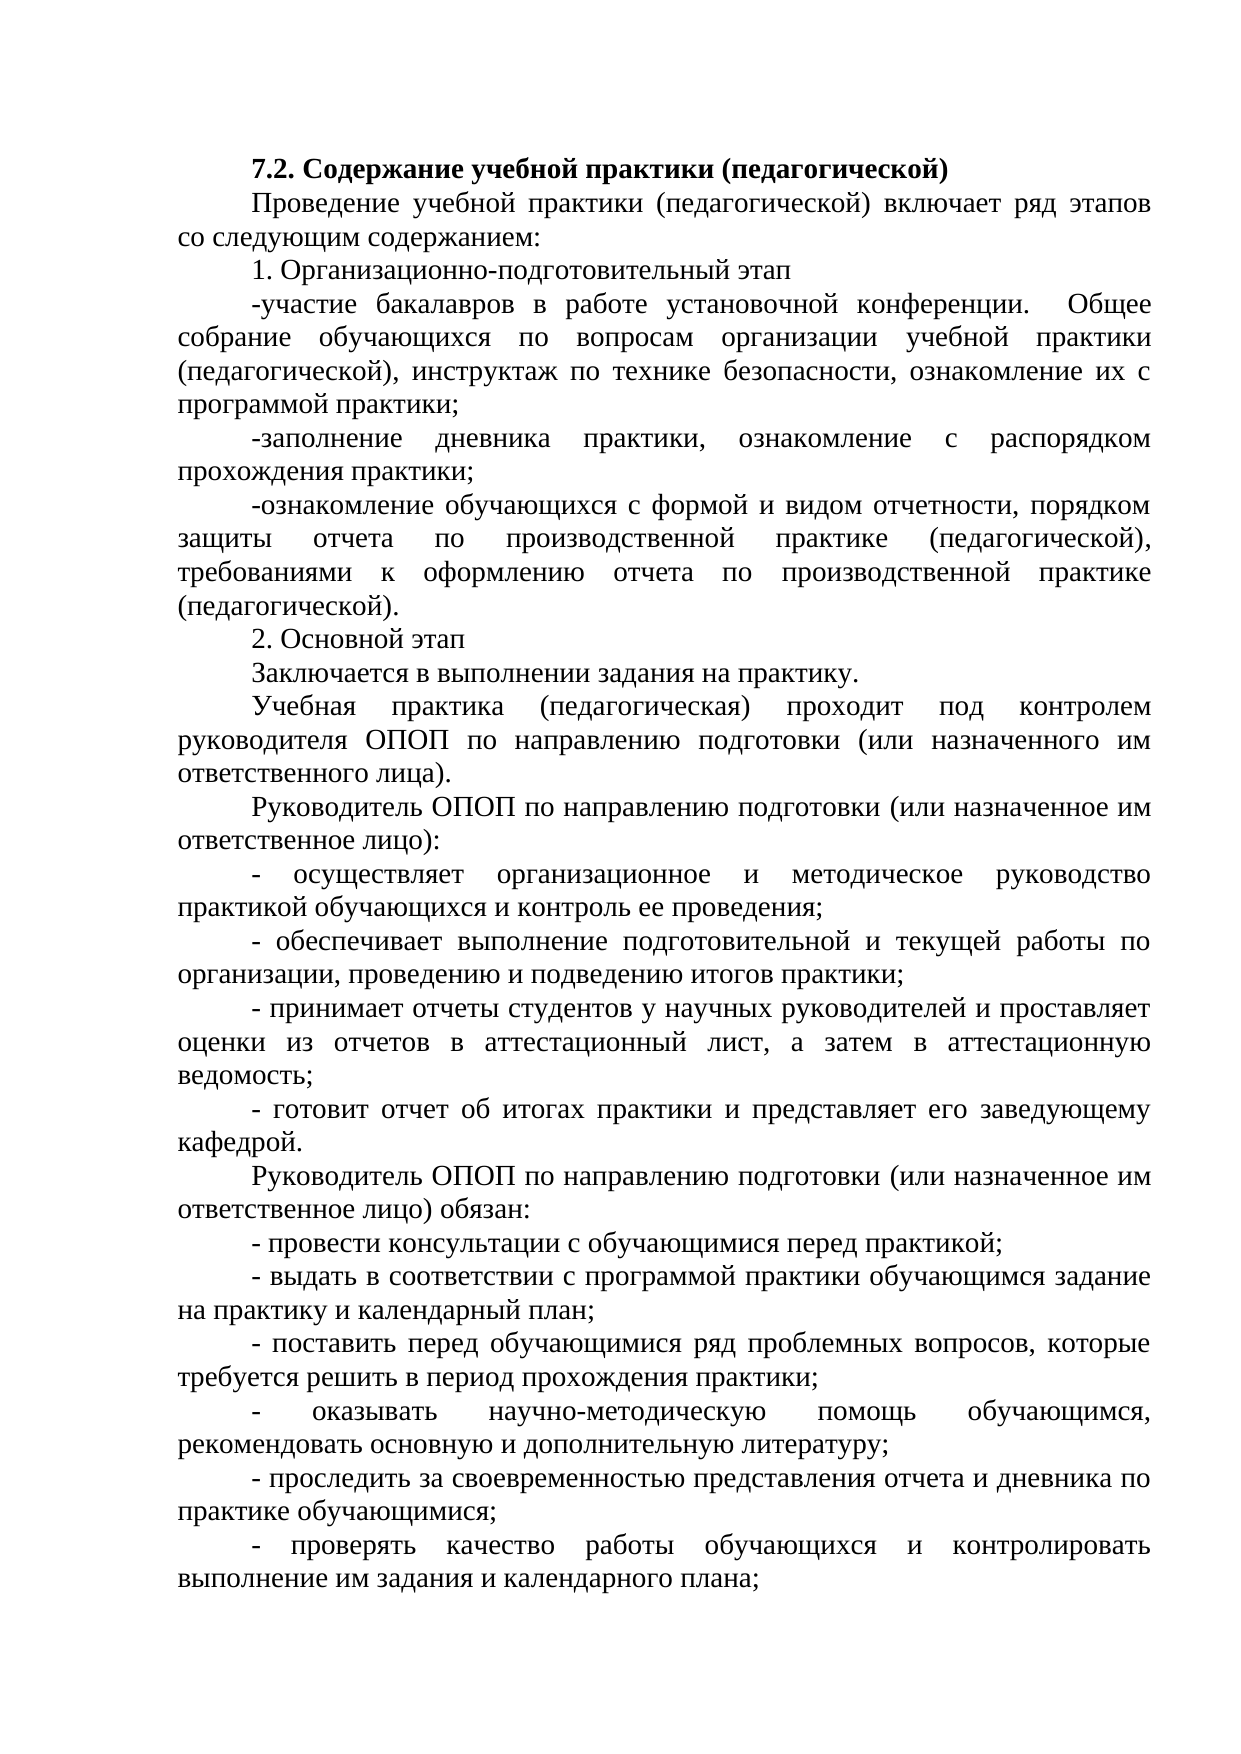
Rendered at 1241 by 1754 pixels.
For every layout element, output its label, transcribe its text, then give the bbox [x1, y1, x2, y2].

text Руководитель ОПОП по направлению подготовки (или назначенное им ответственное лицо) обязан: [177, 1158, 1152, 1225]
text - обеспечивает выполнение подготовительной и текущей работы по организации, проведению и подведению итогов практики; [177, 923, 1152, 990]
text - провести консультации с обучающимися перед практикой; [177, 1225, 1152, 1258]
list Заключается в выполнении задания на практику. [177, 655, 1152, 688]
text - готовит отчет об итогах практики и представляет его заведующему кафедрой. [177, 1091, 1152, 1158]
list -заполнение дневника практики, ознакомление с распорядком прохождения практики; [177, 420, 1152, 487]
text - осуществляет организационное и методическое руководство практикой обучающихся и контроль ее проведения; [177, 856, 1152, 923]
text - проследить за своевременностью представления отчета и дневника по практике обучающимися; [177, 1460, 1152, 1527]
text - оказывать научно-методическую помощь обучающимся, рекомендовать основную и дополнительную литературу; [177, 1393, 1152, 1460]
text Руководитель ОПОП по направлению подготовки (или назначенное им ответственное лицо): [177, 789, 1152, 856]
text 1. Организационно-подготовительный этап [177, 252, 1152, 286]
text - поставить перед обучающимися ряд проблемных вопросов, которые требуется решить в период прохождения практики; [177, 1326, 1152, 1393]
list 2. Основной этап [177, 621, 1152, 655]
text - проверять качество работы обучающихся и контролировать выполнение им задания и календарного плана; [177, 1527, 1152, 1594]
text - принимает отчеты студентов у научных руководителей и проставляет оценки из отчетов в аттестационный лист, а затем в аттестационную ведомость; [177, 990, 1152, 1091]
list -ознакомление обучающихся с формой и видом отчетности, порядком защиты отчета по производственной практике (педагогической), требованиями к оформлению отчета по производственной практике (педагогической). [177, 487, 1152, 621]
text 7.2. Содержание учебной практики (педагогической) [177, 152, 1152, 185]
list -участие бакалавров в работе установочной конференции. Общее собрание обучающихся по вопросам организации учебной практики (педагогической), инструктаж по технике безопасности, ознакомление их с программой практики; [177, 286, 1152, 420]
text Проведение учебной практики (педагогической) включает ряд этапов со следующим содержанием: [177, 185, 1152, 252]
list Учебная практика (педагогическая) проходит под контролем руководителя ОПОП по направлению подготовки (или назначенного им ответственного лица). [177, 688, 1152, 789]
text - выдать в соответствии с программой практики обучающимся задание на практику и календарный план; [177, 1258, 1152, 1326]
